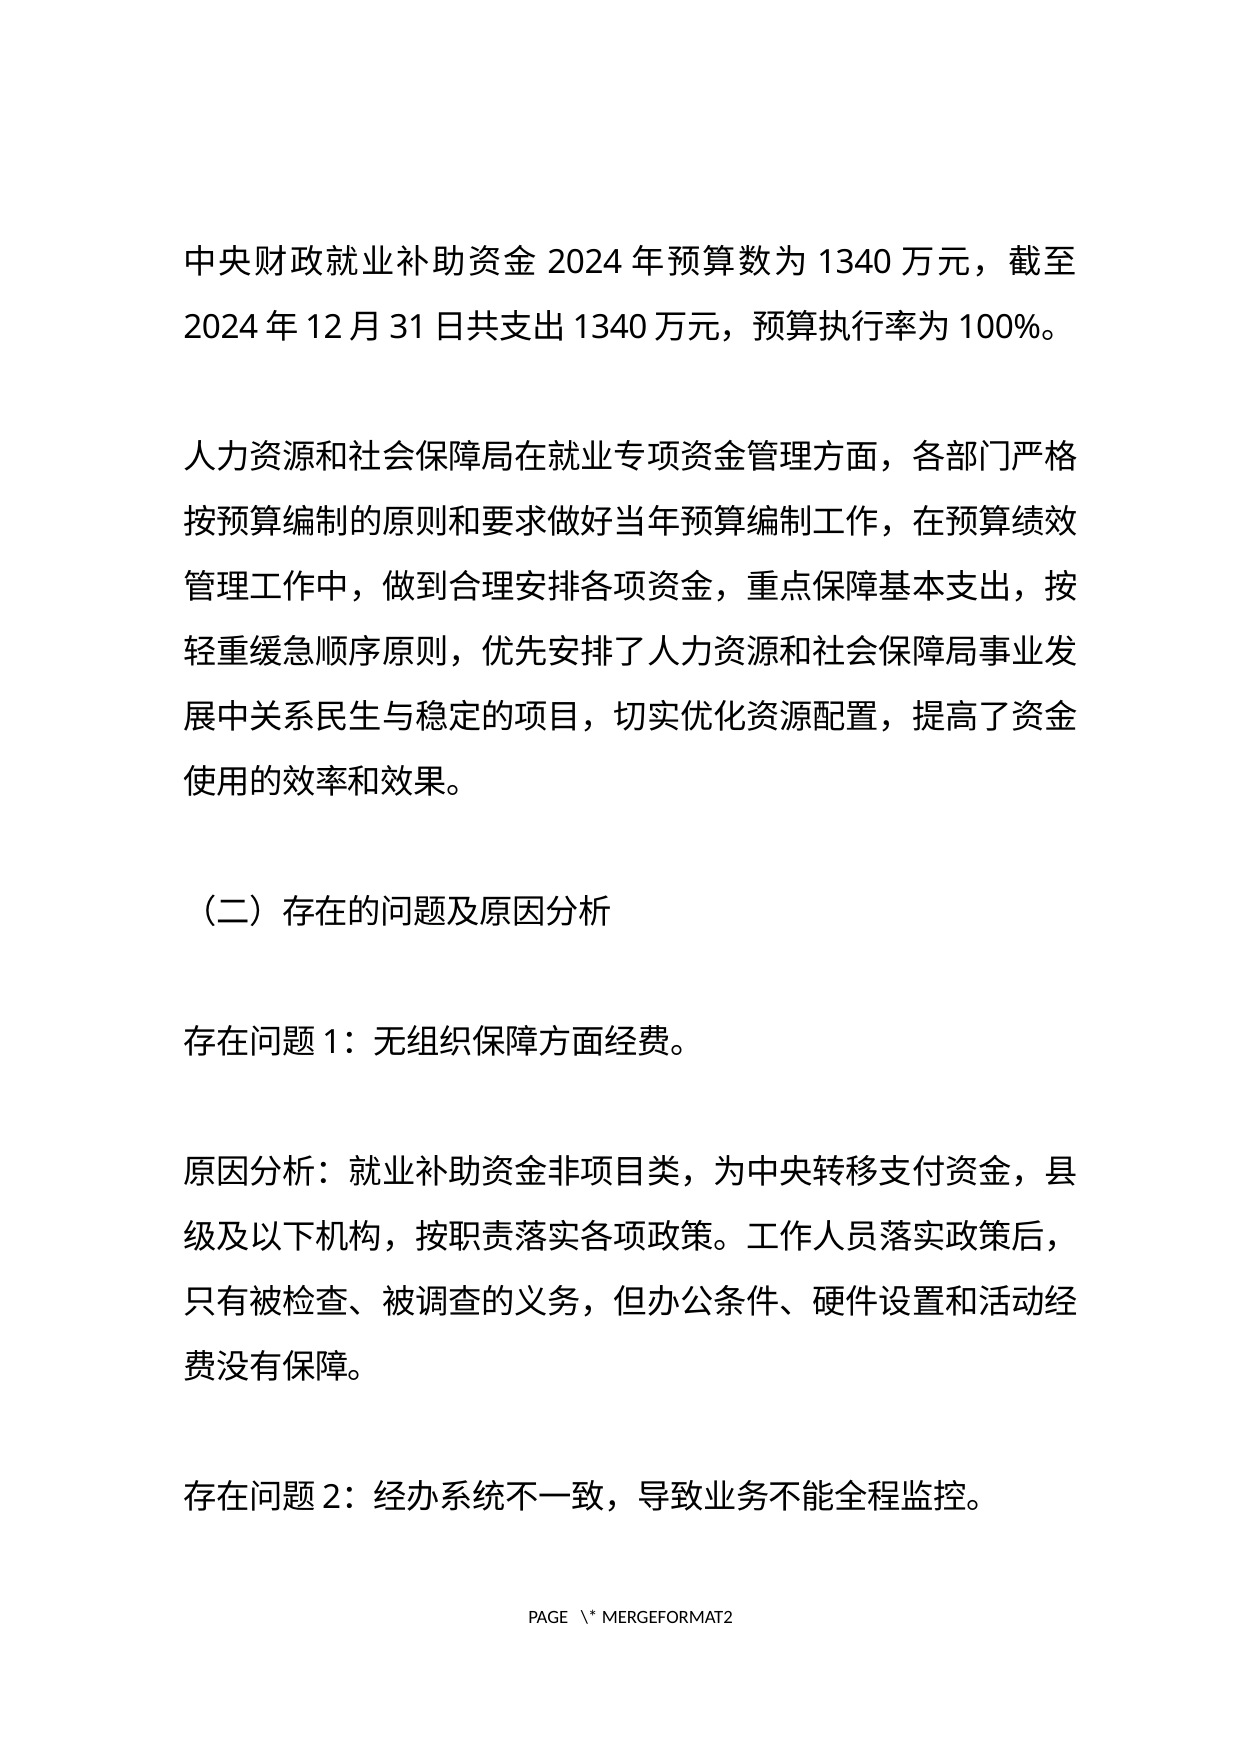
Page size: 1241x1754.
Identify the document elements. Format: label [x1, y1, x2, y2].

text [183, 162, 1078, 1527]
